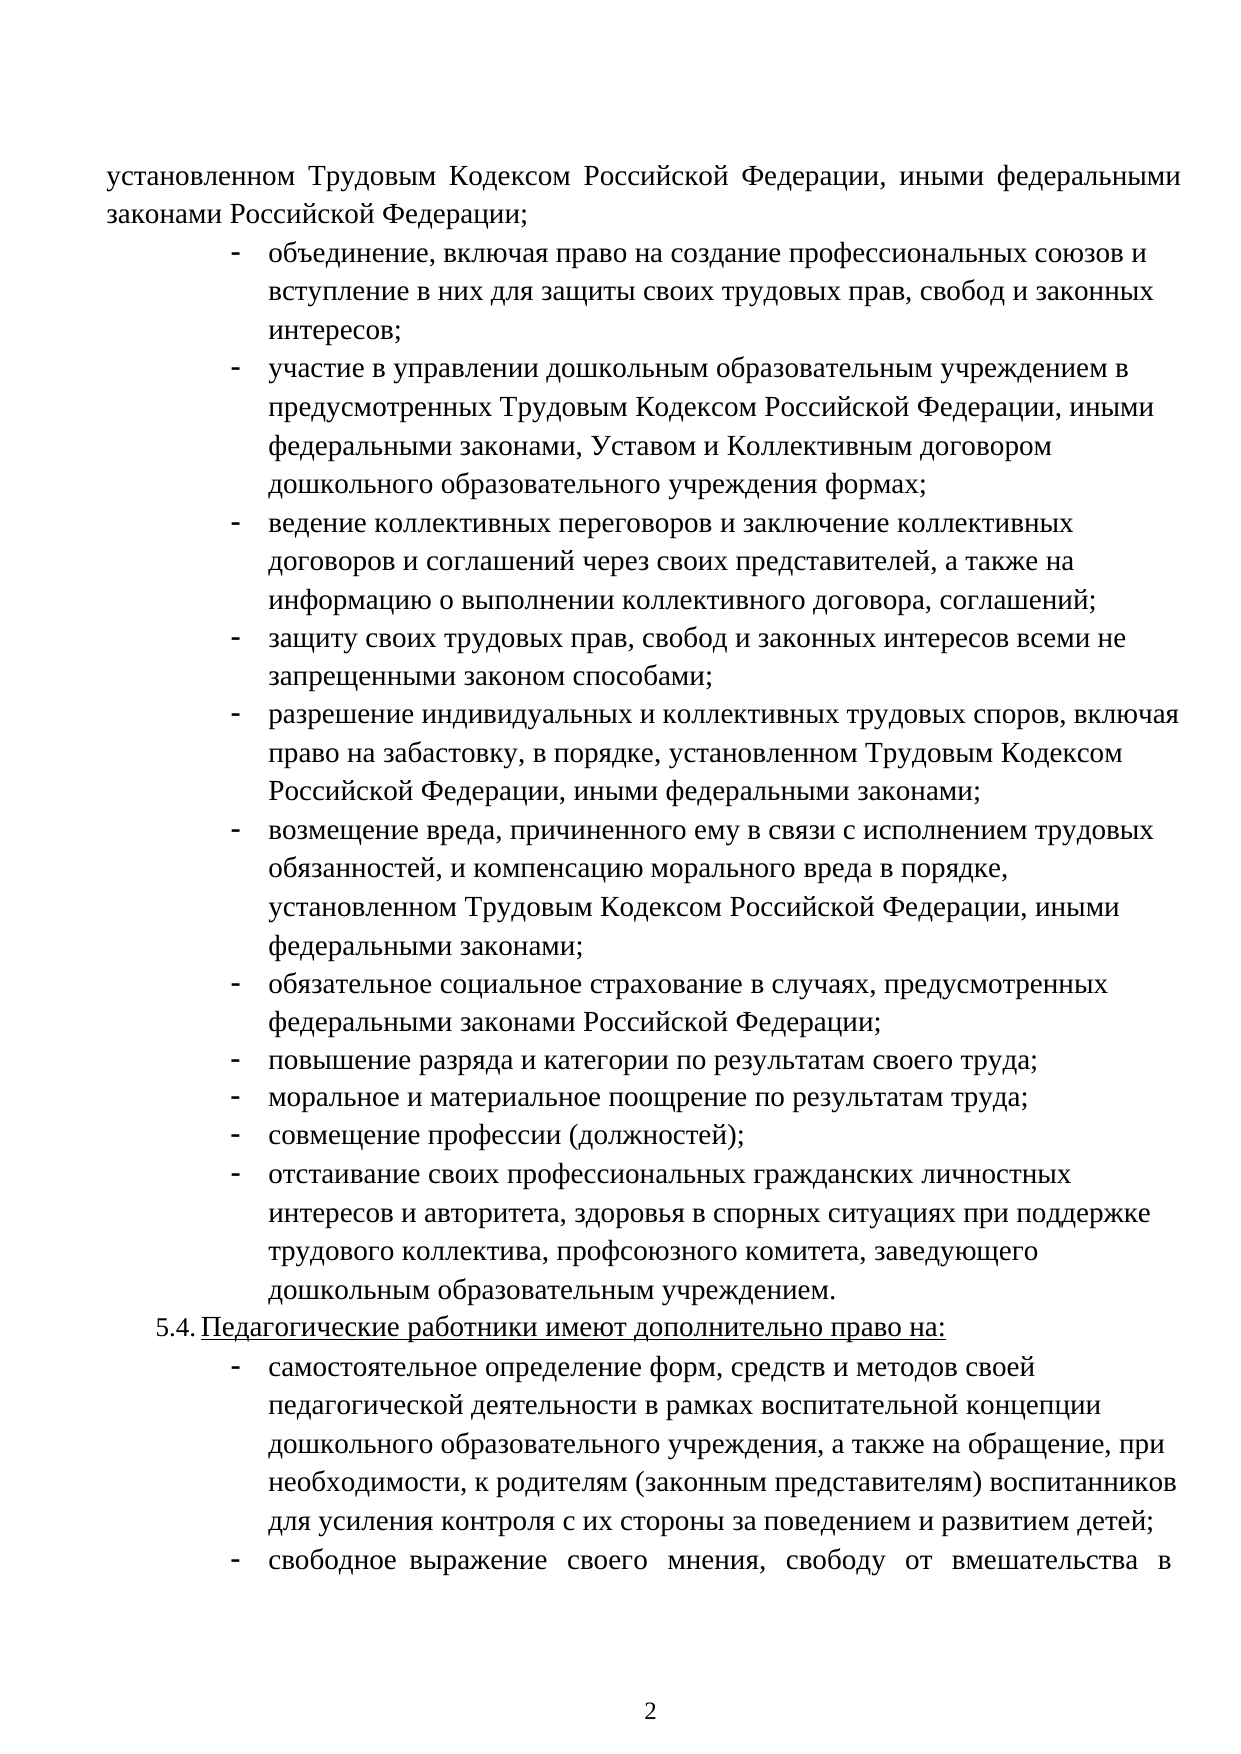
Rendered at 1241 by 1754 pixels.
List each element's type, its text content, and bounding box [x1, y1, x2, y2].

list свободное выражение своего мнения, свободу от вмешательства в [230, 1542, 1194, 1577]
list объединение, включая право на создание профессиональных союзов и вступление в них для защиты своих трудовых прав, свобод и законных интересов; [231, 235, 1181, 346]
list участие в управлении дошкольным образовательным учреждением в предусмотренных Трудовым Кодексом Российской Федерации, иными федеральными законами, Уставом и Коллективным договором дошкольного образовательного учреждения формах; [231, 351, 1181, 500]
text установленном Трудовым Кодексом Российской Федерации, иными федеральными законами Российской Федерации; [106, 158, 1181, 230]
list самостоятельное определение форм, средств и методов своей педагогической деятельности в рамках воспитательной концепции дошкольного образовательного учреждения, а также на обращение, при необходимости, к родителям (законным представителям) воспитанников для усиления контроля с их стороны за поведением и развитием детей; [231, 1349, 1181, 1537]
list разрешение индивидуальных и коллективных трудовых споров, включая право на забастовку, в порядке, установленном Трудовым Кодексом Российской Федерации, иными федеральными законами; [231, 696, 1181, 807]
list моральное и материальное поощрение по результатам труда; [230, 1079, 1194, 1113]
list Педагогические работники имеют дополнительно право на: [155, 1310, 1194, 1343]
list обязательное социальное страхование в случаях, предусмотренных федеральными законами Российской Федерации; [231, 966, 1181, 1038]
list совмещение профессии (должностей); [230, 1117, 1194, 1151]
list защиту своих трудовых прав, свобод и законных интересов всеми не запрещенными законом способами; [231, 621, 1182, 692]
list отстаивание своих профессиональных гражданских личностных интересов и авторитета, здоровья в спорных ситуациях при поддержке трудового коллектива, профсоюзного комитета, заведующего дошкольным образовательным учреждением. [231, 1156, 1181, 1305]
list повышение разряда и категории по результатам своего труда; [230, 1042, 1194, 1076]
list ведение коллективных переговоров и заключение коллективных договоров и соглашений через своих представителей, а также на информацию о выполнении коллективного договора, соглашений; [231, 505, 1181, 616]
list возмещение вреда, причиненного ему в связи с исполнением трудовых обязанностей, и компенсацию морального вреда в порядке, установленном Трудовым Кодексом Российской Федерации, иными федеральными законами; [231, 812, 1182, 961]
